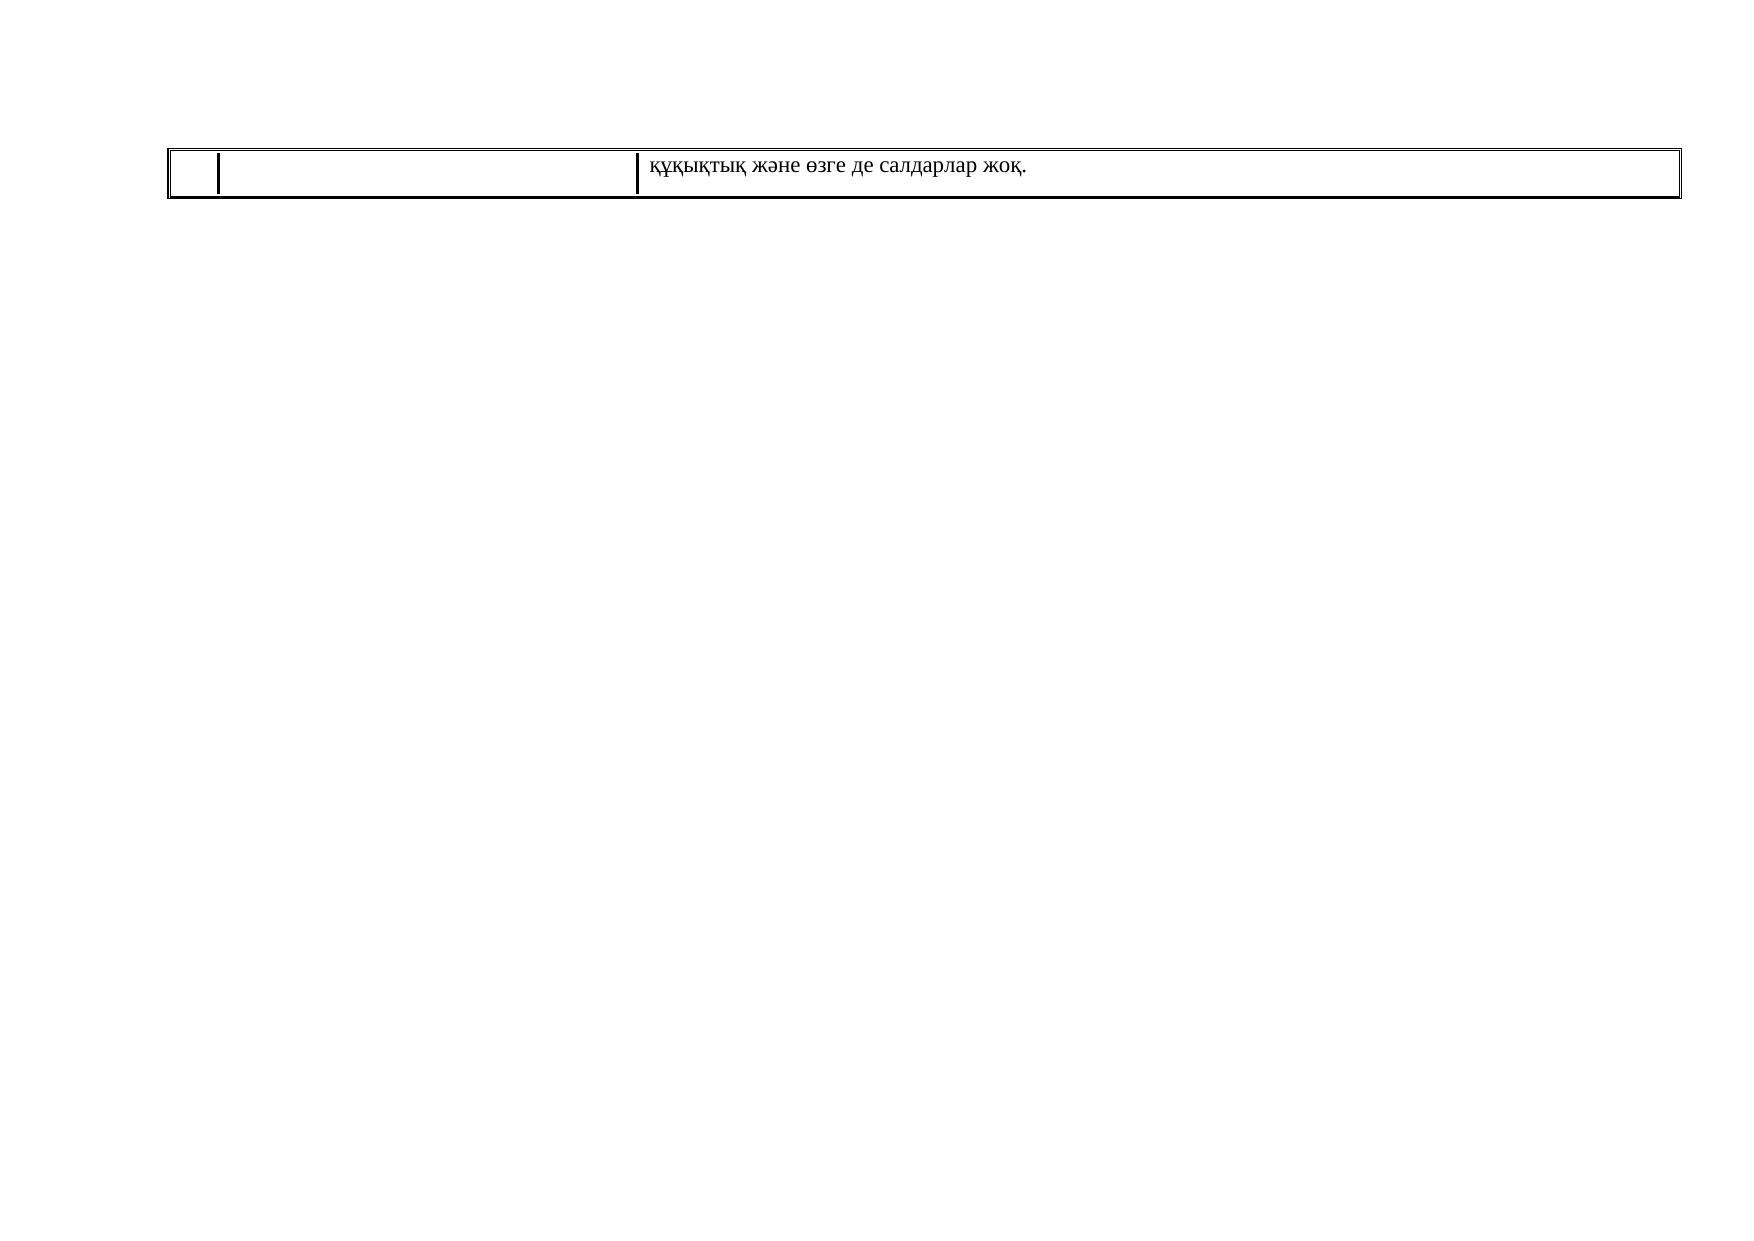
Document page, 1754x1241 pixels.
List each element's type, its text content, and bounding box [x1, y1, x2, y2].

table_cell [218, 151, 637, 196]
table_cell 6 [171, 151, 218, 196]
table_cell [637, 151, 1679, 196]
